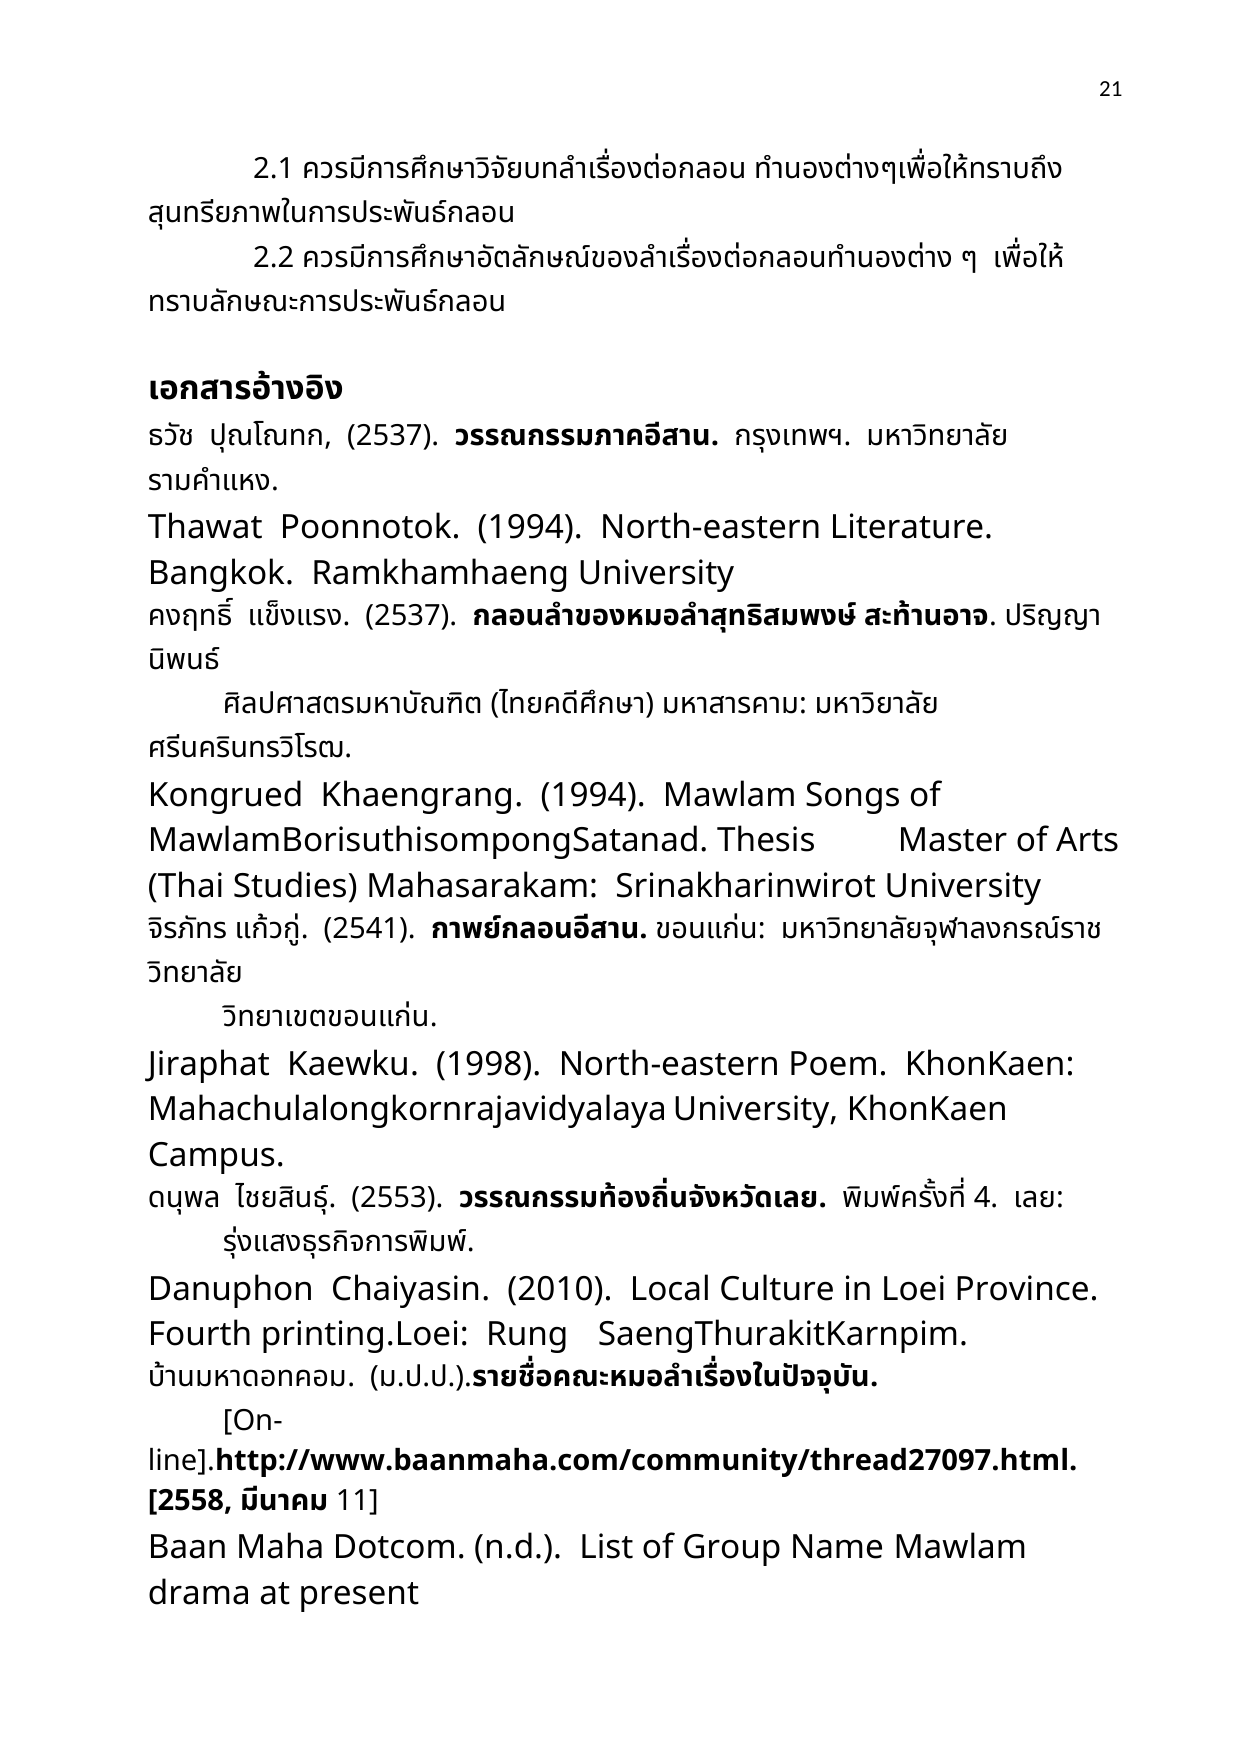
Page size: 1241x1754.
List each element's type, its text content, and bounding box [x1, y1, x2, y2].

text Baan Maha Dotcom. (n.d.). List of Group Name Mawlam drama at present [148, 1523, 1122, 1614]
text Jiraphat Kaewku. (1998). North-eastern Poem. KhonKaen: Mahachulalongkornrajavidyalaya University, KhonKaen Campus. [148, 1039, 1122, 1176]
text 2.2 ควรมีการศึกษาอัตลักษณ์ของลำเรื่องต่อกลอนทำนองต่าง ๆ เพื่อให้ทราบลักษณะการประพันธ์กลอน [148, 236, 1122, 324]
text Kongrued Khaengrang. (1994). Mawlam Songs of MawlamBorisuthisompongSatanad. Thesis Master of Arts (Thai Studies) Mahasarakam: Srinakharinwirot University [148, 771, 1122, 907]
text เอกสารอ้างอิง [148, 364, 1122, 414]
text ศิลปศาสตรมหาบัณฑิต (ไทยคดีศึกษา) มหาสารคาม: มหาวิยาลัยศรีนครินทรวิโรฒ. [148, 682, 1122, 771]
text ดนุพล ไชยสินธุ์. (2553). วรรณกรรมท้องถิ่นจังหวัดเลย. พิมพ์ครั้งที่ 4. เลย: [148, 1176, 1122, 1220]
text รุ่งแสงธุรกิจการพิมพ์. [148, 1220, 1122, 1264]
text จิรภัทร แก้วกู่. (2541). กาพย์กลอนอีสาน. ขอนแก่น: มหาวิทยาลัยจุฬาลงกรณ์ราชวิทยาลัย [148, 907, 1122, 995]
text วิทยาเขตขอนแก่น. [148, 995, 1122, 1039]
text Danuphon Chaiyasin. (2010). Local Culture in Loei Province. Fourth printing.Loei: Rung SaengThurakitKarnpim. [148, 1264, 1122, 1355]
text ธวัช ปุณโณทก, (2537). วรรณกรรมภาคอีสาน. กรุงเทพฯ. มหาวิทยาลัยรามคำแหง. [148, 414, 1122, 503]
text บ้านมหาดอทคอม. (ม.ป.ป.).รายชื่อคณะหมอลำเรื่องในปัจจุบัน. [On-line].http://www.baanmaha.com/community/thread27097.html. [2558, มีนาคม 11] [148, 1355, 1122, 1523]
text คงฤทธิ์ แข็งแรง. (2537). กลอนลำของหมอลำสุทธิสมพงษ์ สะท้านอาจ. ปริญญานิพนธ์ [148, 594, 1122, 682]
text Thawat Poonnotok. (1994). North-eastern Literature. Bangkok. Ramkhamhaeng University [148, 503, 1122, 594]
text 2.1 ควรมีการศึกษาวิจัยบทลำเรื่องต่อกลอน ทำนองต่างๆเพื่อให้ทราบถึงสุนทรียภาพในการประพันธ์กลอน [148, 148, 1122, 236]
